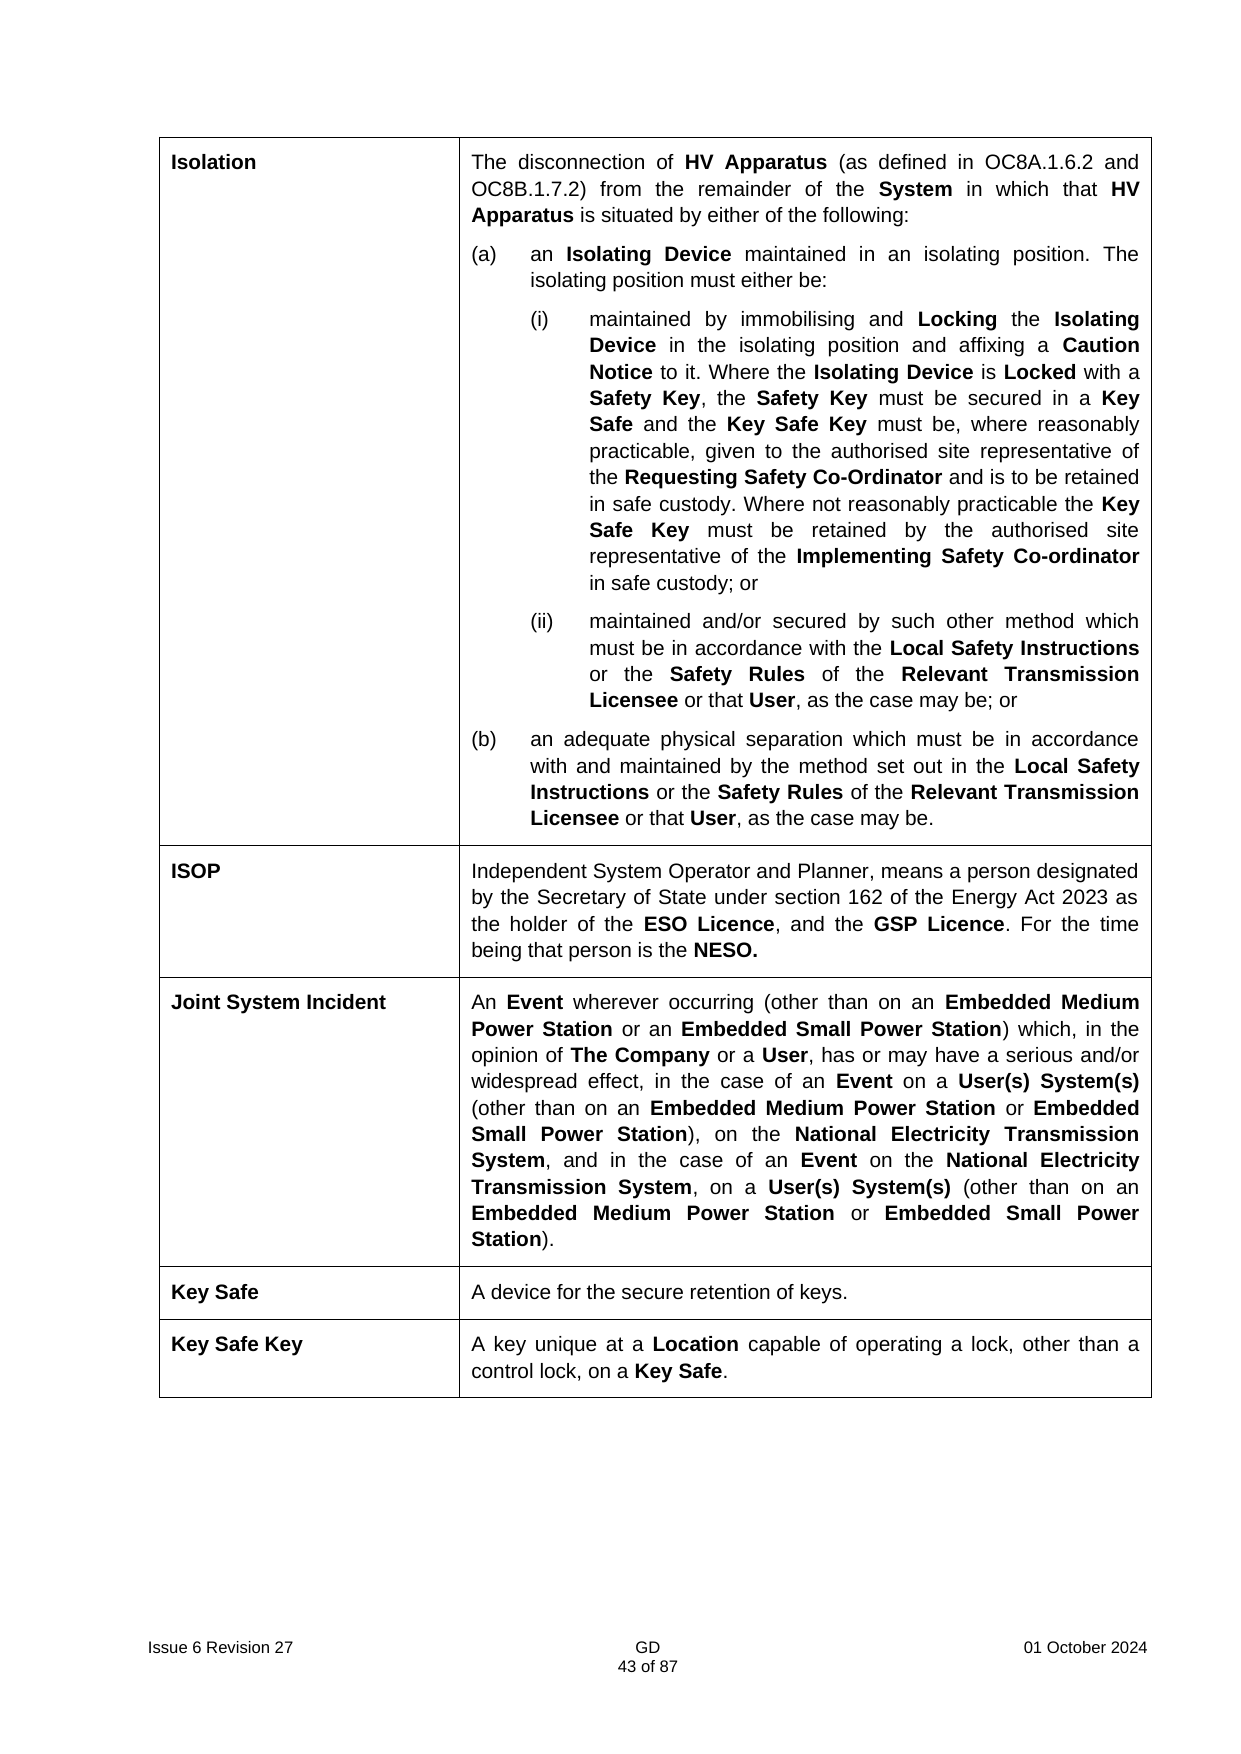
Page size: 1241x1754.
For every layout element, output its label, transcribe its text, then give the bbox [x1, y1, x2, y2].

table_cell A key unique at a Location capable of operating a lock, other than a control lock, on a Key Safe. [460, 1320, 1151, 1397]
table_cell ISOP [160, 846, 459, 977]
table_cell Key Safe [160, 1267, 459, 1318]
table_cell Joint System Incident [160, 978, 459, 1266]
table_cell A device for the secure retention of keys. [460, 1267, 1151, 1318]
table_cell An Event wherever occurring (other than on an Embedded Medium Power Station or an Embedded Small Power Station) which, in the opinion of The Company or a User, has or may have a serious and/or widespread effect, in the case of an Event on a User(s) System(s) (other than on an Embedded Medium Power Station or Embedded Small Power Station), on the National Electricity Transmission System, and in the case of an Event on the National Electricity Transmission System, on a User(s) System(s) (other than on an Embedded Medium Power Station or Embedded Small Power Station). [460, 978, 1151, 1266]
table_cell Independent System Operator and Planner, means a person designated by the Secretary of State under section 162 of the Energy Act 2023 as the holder of the ESO Licence, and the GSP Licence. For the time being that person is the NESO. [460, 846, 1151, 977]
table_cell Isolation [160, 138, 459, 845]
table_cell Key Safe Key [160, 1320, 459, 1397]
table_cell The disconnection of HV Apparatus (as defined in OC8A.1.6.2 and OC8B.1.7.2) from the remainder of the System in which that HV Apparatus is situated by either of the following: (a) an Isolating Device maintained in an isolating position. The isolating position must either be: (i) maintained by immobilising and Locking the Isolating Device in the isolating position and affixing a Caution Notice to it. Where the Isolating Device is Locked with a Safety Key, the Safety Key must be secured in a Key Safe and the Key Safe Key must be, where reasonably practicable, given to the authorised site representative of the Requesting Safety Co-Ordinator and is to be retained in safe custody. Where not reasonably practicable the Key Safe Key must be retained by the authorised site representative of the Implementing Safety Co-ordinator in safe custody; or (ii) maintained and/or secured by such other method which must be in accordance with the Local Safety Instructions or the Safety Rules of the Relevant Transmission Licensee or that User, as the case may be; or (b) an adequate physical separation which must be in accordance with and maintained by the method set out in the Local Safety Instructions or the Safety Rules of the Relevant Transmission Licensee or that User, as the case may be. [460, 138, 1151, 845]
